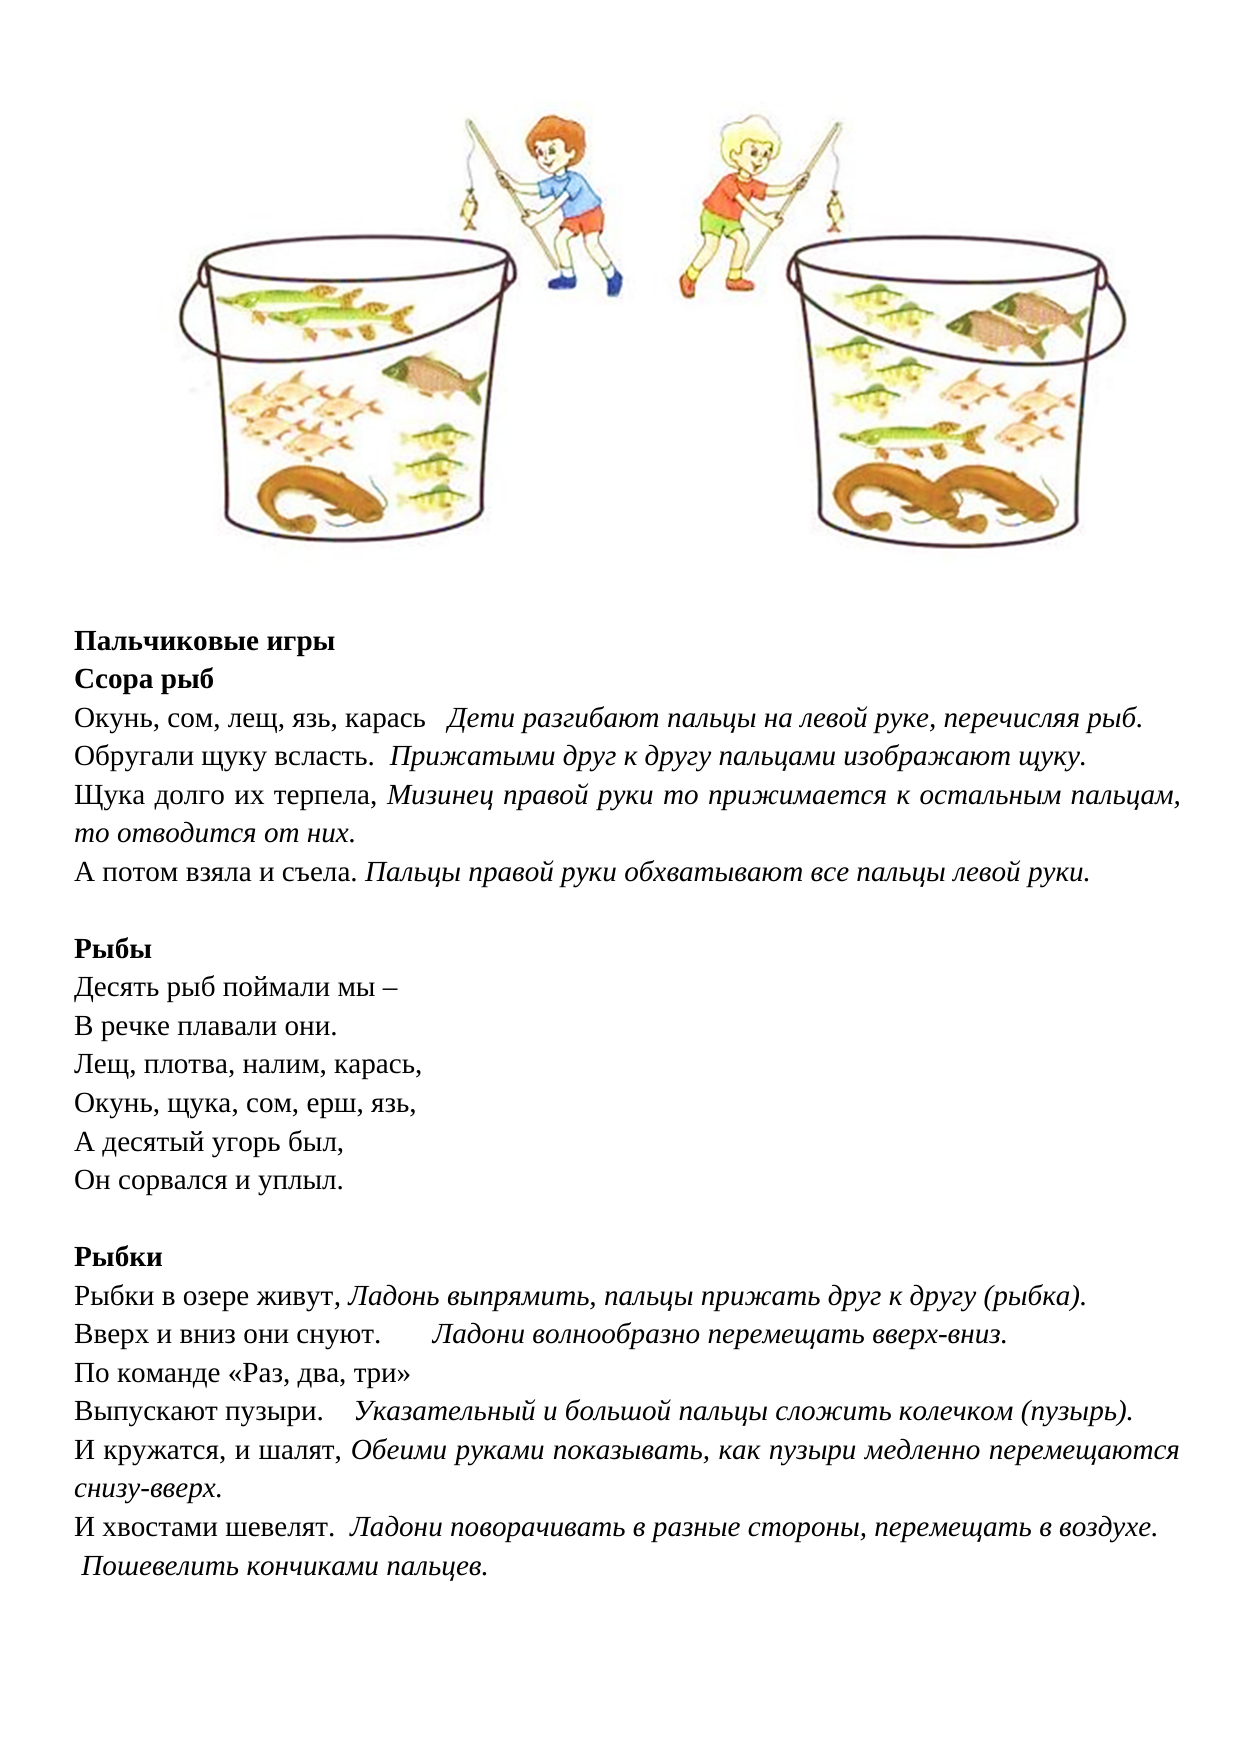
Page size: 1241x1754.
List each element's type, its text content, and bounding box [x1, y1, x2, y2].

text По команде «Раз, два, три» [74, 1355, 1181, 1388]
text В речке плавали они. [74, 1008, 1181, 1042]
text Выпускают пузыри. Указательный и большой пальцы сложить колечком (пузырь). [74, 1393, 1181, 1427]
text Окунь, сом, лещ, язь, карась Дети разгибают пальцы на левой руке, перечисляя рыб. [74, 700, 1181, 733]
text Обругали щуку всласть. Прижатыми друг к другу пальцами изображают щуку. [74, 738, 1181, 772]
text Рыбы [74, 931, 1181, 964]
text Вверх и вниз они снуют. Ладони волнообразно перемещать вверх-вниз. [74, 1316, 1181, 1350]
text Ссора рыб [74, 661, 1181, 695]
text Пошевелить кончиками пальцев. [74, 1548, 1181, 1581]
text Лещ, плотва, налим, карась, [74, 1047, 1181, 1080]
text И хвостами шевелят. Ладони поворачивать в разные стороны, перемещать в воздухе. [74, 1509, 1181, 1543]
text Десять рыб поймали мы – [74, 969, 1181, 1003]
text Он сорвался и уплыл. [74, 1162, 1181, 1196]
text Окунь, щука, сом, ерш, язь, [74, 1085, 1181, 1119]
text Рыбки в озере живут, Ладонь выпрямить, пальцы прижать друг к другу (рыбка). [74, 1278, 1181, 1311]
text А десятый угорь был, [74, 1124, 1181, 1157]
text Пальчиковые игры [74, 623, 1181, 656]
text А потом взяла и съела. Пальцы правой руки обхватывают все пальцы левой руки. [74, 854, 1181, 887]
text Рыбки [74, 1239, 1181, 1273]
text И кружатся, и шалят, Обеими руками показывать, как пузыри медленно перемещаются снизу-вверх. [74, 1432, 1181, 1504]
picture [73, 73, 1216, 617]
text Щука долго их терпела, Мизинец правой руки то прижимается к остальным пальцам, то отводится от них. [74, 777, 1181, 849]
